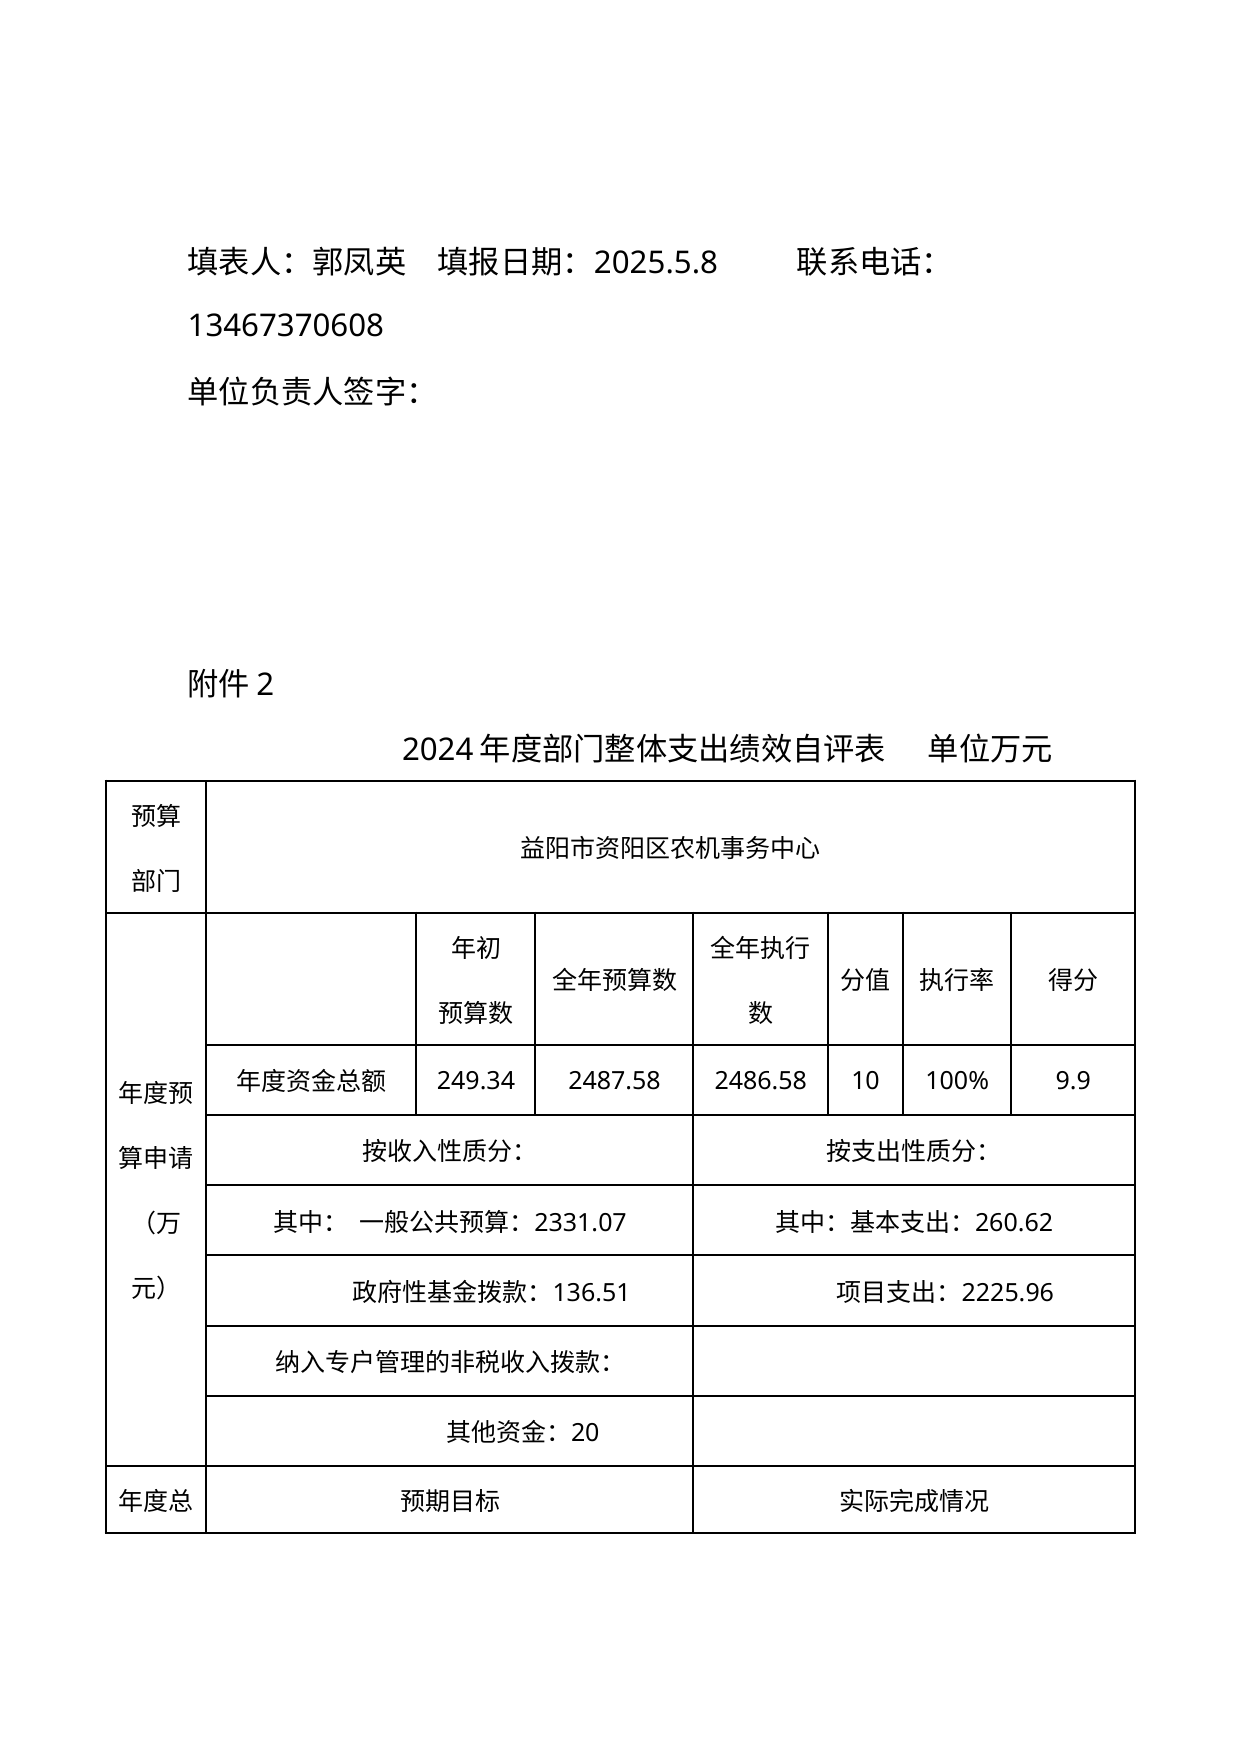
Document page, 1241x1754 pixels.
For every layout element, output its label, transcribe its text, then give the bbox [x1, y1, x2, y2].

table_cell [207, 914, 415, 1044]
table_cell 其中： 一般公共预算：2331.07 [207, 1186, 692, 1254]
table_cell 得分 [1012, 914, 1134, 1044]
table_cell 分值 [829, 914, 902, 1044]
text 附件2 [187, 649, 1053, 714]
table_cell 年度预 算申请 （万元） [107, 914, 205, 1465]
table_cell 预期目标 [207, 1467, 692, 1532]
table_cell 年初 预算数 [417, 914, 534, 1044]
table_cell [694, 1397, 1134, 1465]
table_cell 执行率 [904, 914, 1010, 1044]
text 2024年度部门整体支出绩效自评表 单位万元 [187, 714, 1053, 779]
table_cell 实际完成情况 [694, 1467, 1134, 1532]
table_cell 年度资金总额 [207, 1046, 415, 1114]
table_cell 249.34 [417, 1046, 534, 1114]
table_cell 其他资金：20 [207, 1397, 692, 1465]
table_cell 10 [829, 1046, 902, 1114]
table_cell 按收入性质分： [207, 1116, 692, 1184]
table_cell 2486.58 [694, 1046, 827, 1114]
table_cell 政府性基金拨款：136.51 [207, 1256, 692, 1324]
table_cell 全年预算数 [536, 914, 692, 1044]
table_cell 9.9 [1012, 1046, 1134, 1114]
table_cell 按支出性质分： [694, 1116, 1134, 1184]
table_cell 年度总体目标 [107, 1467, 205, 1532]
text 单位负责人签字： [187, 357, 1053, 454]
table_cell 全年执行数 [694, 914, 827, 1044]
table_cell 其中：基本支出：260.62 [694, 1186, 1134, 1254]
table_cell 纳入专户管理的非税收入拨款： [207, 1327, 692, 1395]
table_header 益阳市资阳区农机事务中心 [207, 782, 1134, 912]
table_cell [694, 1327, 1134, 1395]
table_cell 100% [904, 1046, 1010, 1114]
table_header 预算 部门 [107, 782, 205, 912]
text 填表人：郭凤英 填报日期：2025.5.8 联系电话：13467370608 [187, 227, 1053, 357]
table_cell 项目支出：2225.96 [694, 1256, 1134, 1324]
table_cell 2487.58 [536, 1046, 692, 1114]
